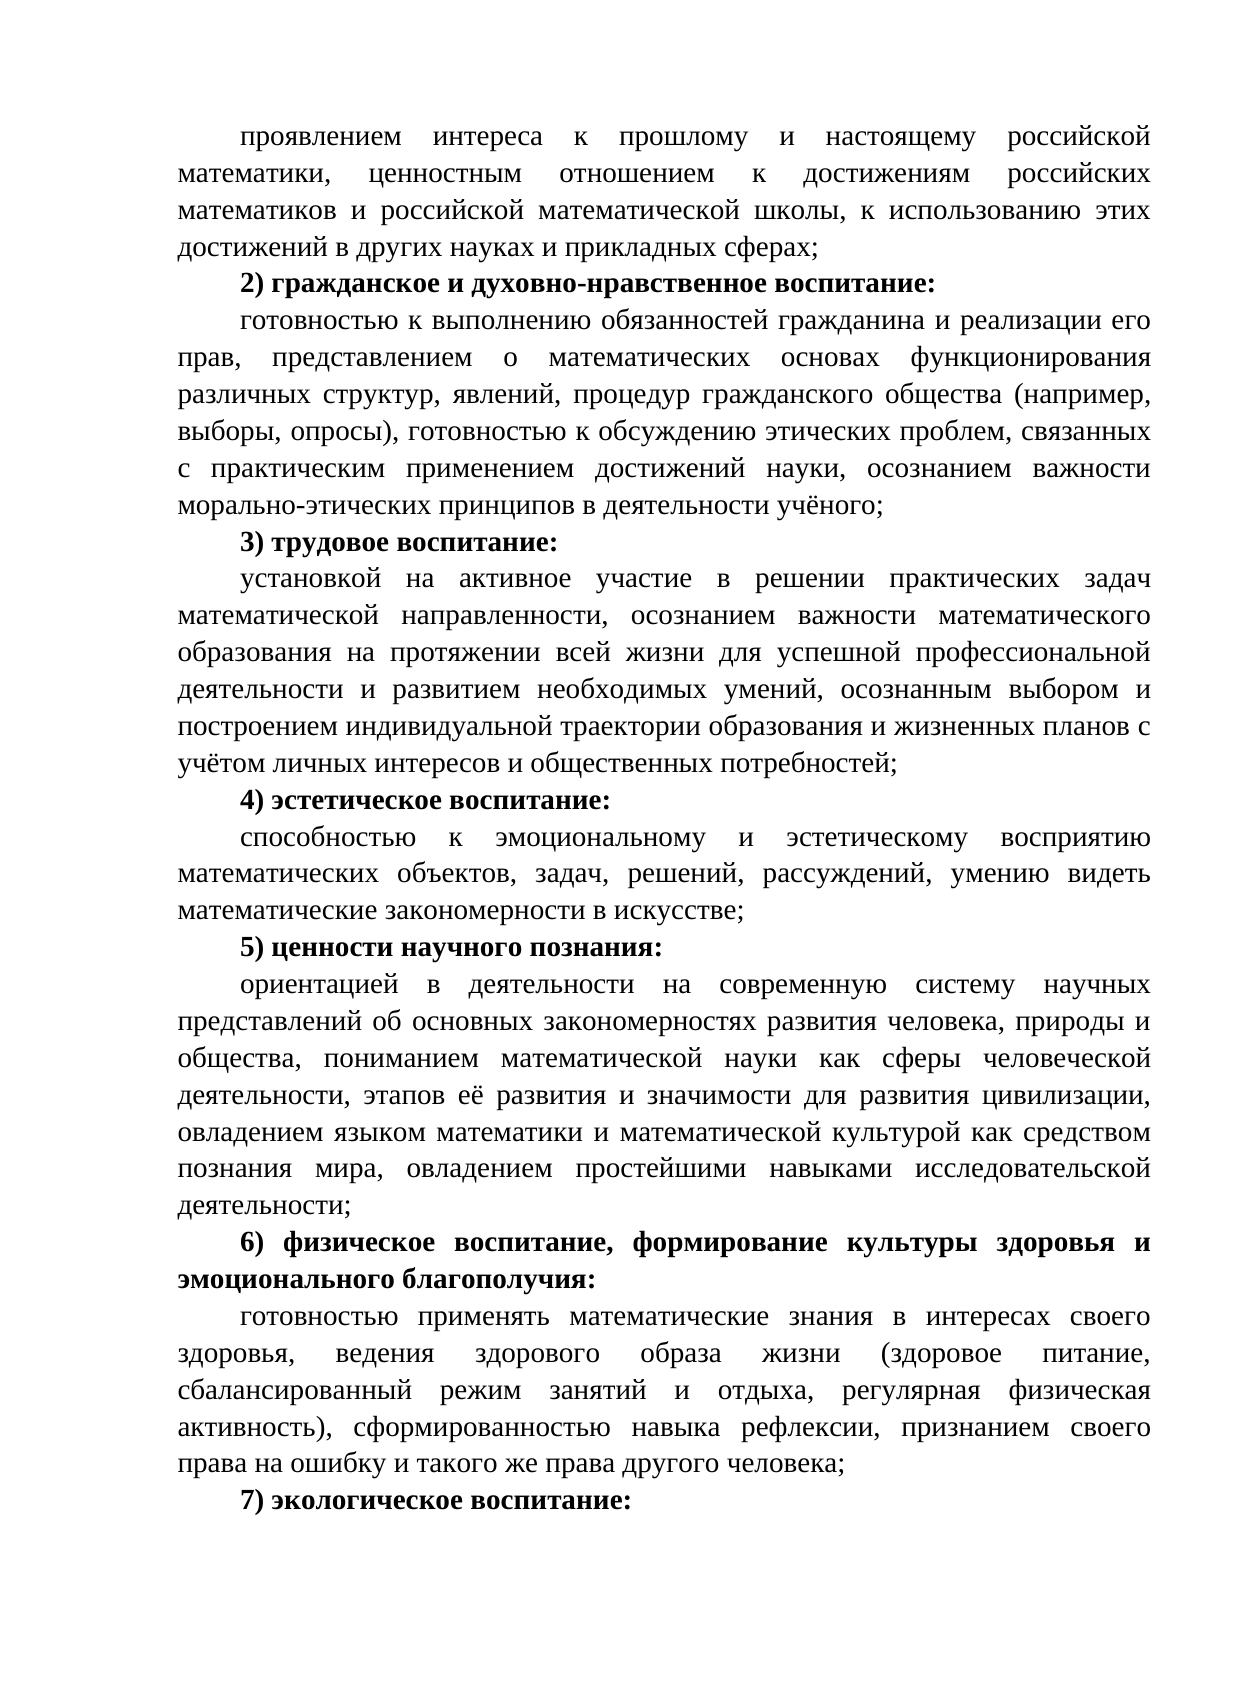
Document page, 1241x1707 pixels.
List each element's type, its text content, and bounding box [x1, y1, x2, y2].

text 4) эстетическое воспитание: [177, 782, 1152, 815]
text 5) ценности научного познания: [177, 929, 1152, 963]
text ориентацией в деятельности на современную систему научных представлений об основных закономерностях развития человека, природы и общества, пониманием математической науки как сферы человеческой деятельности, этапов её развития и значимости для развития цивилизации, овладением языком математики и математической культурой как средством познания мира, овладением простейшими навыками исследовательской деятельности; [177, 966, 1152, 1221]
text 2) гражданское и духовно-нравственное воспитание: [177, 266, 1152, 299]
text готовностью применять математические знания в интересах своего здоровья, ведения здорового образа жизни (здоровое питание, сбалансированный режим занятий и отдыха, регулярная физическая активность), сформированностью навыка рефлексии, признанием своего права на ошибку и такого же права другого человека; [177, 1298, 1152, 1479]
text готовностью к выполнению обязанностей гражданина и реализации его прав, представлением о математических основах функционирования различных структур, явлений, процедур гражданского общества (например, выборы, опросы), готовностью к обсуждению этических проблем, связанных с практическим применением достижений науки, осознанием важности морально-этических принципов в деятельности учёного; [177, 302, 1152, 520]
text 3) трудовое воспитание: [177, 524, 1152, 557]
text проявлением интереса к прошлому и настоящему российской математики, ценностным отношением к достижениям российских математиков и российской математической школы, к использованию этих достижений в других науках и прикладных сферах; [177, 118, 1152, 262]
text способностью к эмоциональному и эстетическому восприятию математических объектов, задач, решений, рассуждений, умению видеть математические закономерности в искусстве; [177, 819, 1152, 926]
text 7) экологическое воспитание: [177, 1482, 1152, 1516]
text установкой на активное участие в решении практических задач математической направленности, осознанием важности математического образования на протяжении всей жизни для успешной профессиональной деятельности и развитием необходимых умений, осознанным выбором и построением индивидуальной траектории образования и жизненных планов с учётом личных интересов и общественных потребностей; [177, 561, 1152, 778]
text 6) физическое воспитание, формирование культуры здоровья и эмоционального благополучия: [177, 1224, 1152, 1295]
